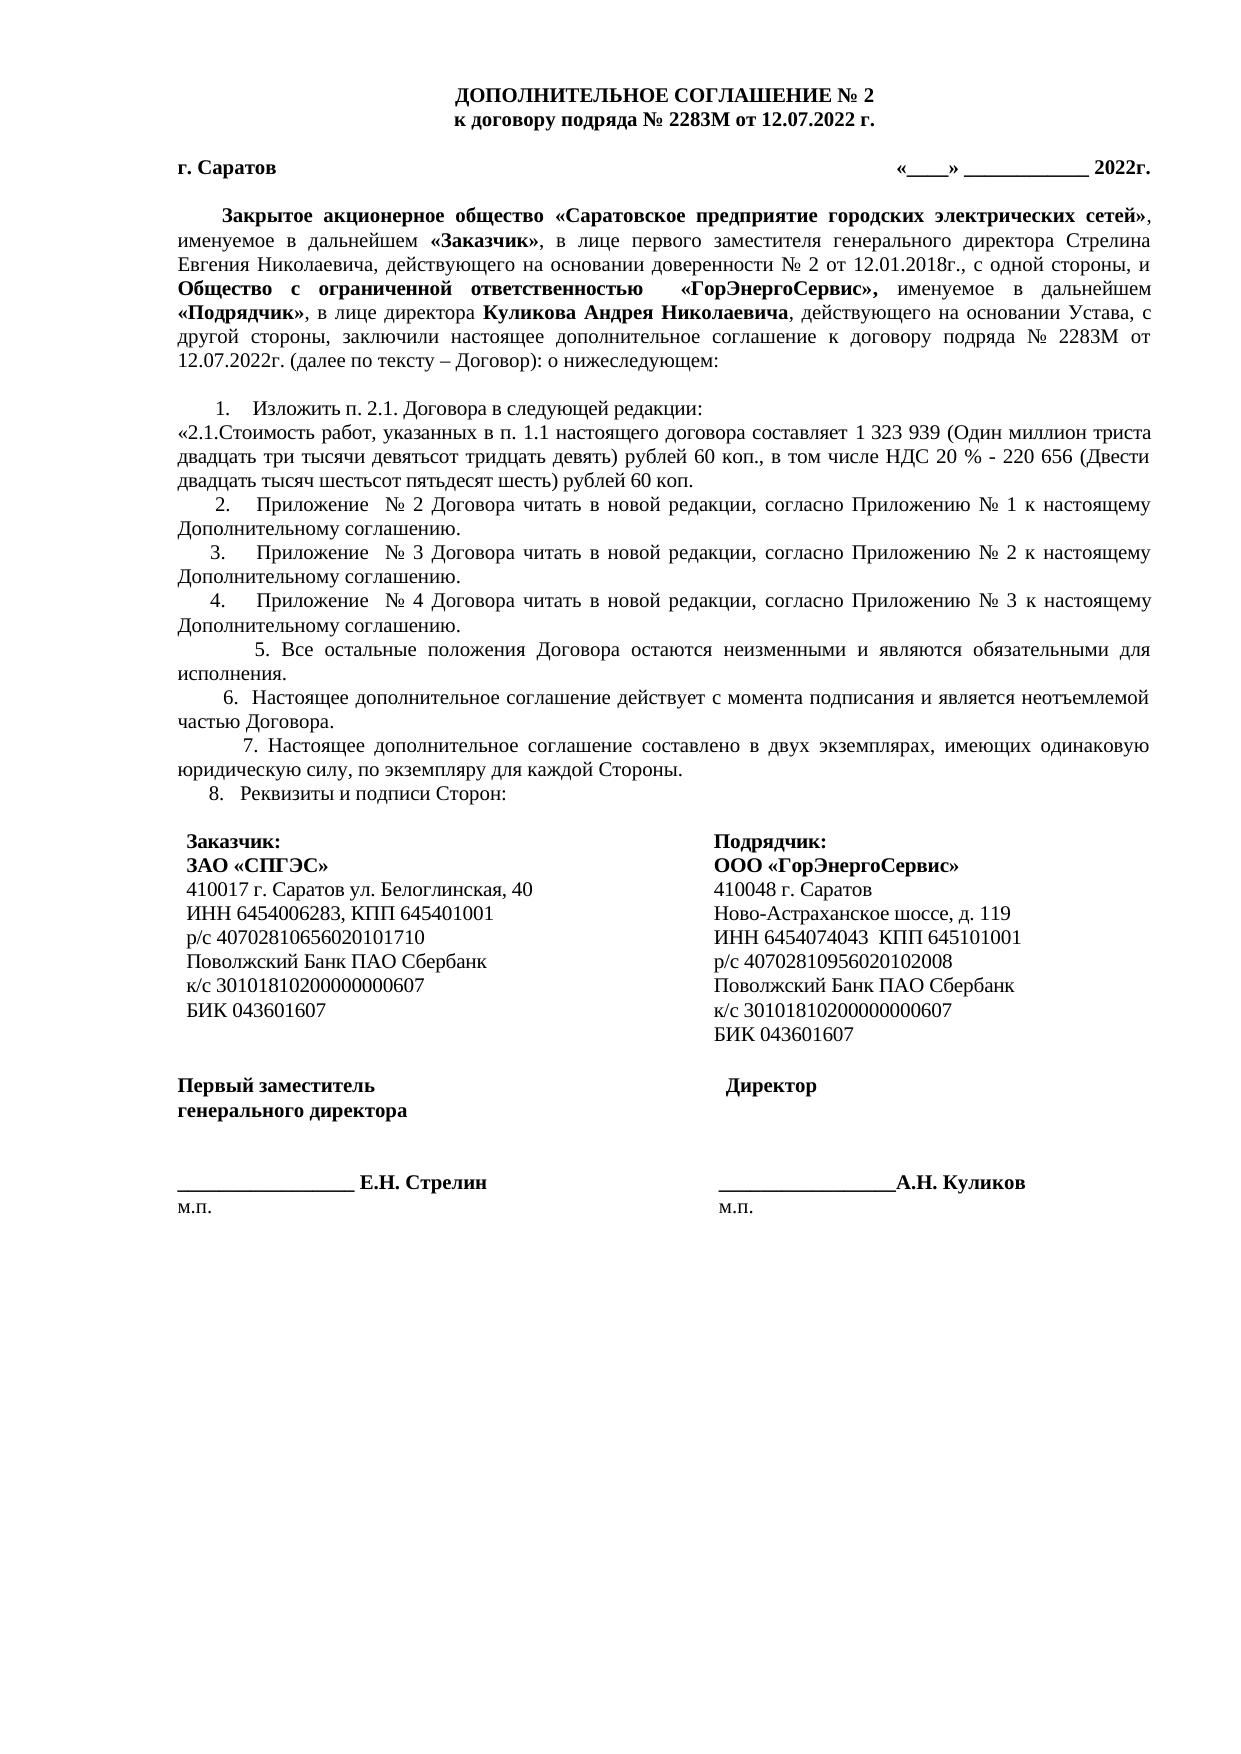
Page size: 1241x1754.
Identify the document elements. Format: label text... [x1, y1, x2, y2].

title ДОПОЛНИТЕЛЬНОЕ СОГЛАШЕНИЕ № 2 [177, 83, 1152, 107]
text г. Саратов «____» ____________ 2022г. [177, 155, 1152, 179]
text _________________ Е.Н. Стрелин _________________А.Н. Куликов [177, 1170, 1152, 1194]
title к договору подряда № 2283М от 12.07.2022 г. [177, 107, 1152, 131]
text Закрытое акционерное общество «Саратовское предприятие городских электрических сетей», именуемое в дальнейшем «Заказчик», в лице первого заместителя генерального директора Стрелина Евгения Николаевича, действующего на основании доверенности № 2 от 12.01.2018г., с одной стороны, и Общество с ограниченной ответственностью «ГорЭнергоСервис», именуемое в дальнейшем «Подрядчик», в лице директора Куликова Андрея Николаевича, действующего на основании Устава, с другой стороны, заключили настоящее дополнительное соглашение к договору подряда № 2283М от 12.07.2022г. (далее по тексту – Договор): о нижеследующем: [177, 203, 1152, 372]
text 7. Настоящее дополнительное соглашение составлено в двух экземплярах, имеющих одинаковую юридическую силу, по экземпляру для каждой Стороны. [177, 733, 1152, 781]
table_header Заказчик: ЗАО «СПГЭС» 410017 г. Саратов ул. Белоглинская, 40 ИНН 6454006283, КПП 645401001 р/с 40702810656020101710 Поволжский Банк ПАО Сбербанк к/с 30101810200000000607 БИК 043601607 [175, 829, 702, 1073]
list Приложение № 2 Договора читать в новой редакции, согласно Приложению № 1 к настоящему Дополнительному соглашению. [177, 492, 1152, 540]
table_header Подрядчик: ООО «ГорЭнергоСервис» 410048 г. Саратов Ново-Астраханское шоссе, д. 119 ИНН 6454074043 КПП 645101001 р/с 40702810956020102008 Поволжский Банк ПАО Сбербанк к/с 30101810200000000607 БИК 043601607 [702, 829, 1195, 1073]
list Приложение № 3 Договора читать в новой редакции, согласно Приложению № 2 к настоящему Дополнительному соглашению. [177, 540, 1152, 588]
list Изложить п. 2.1. Договора в следующей редакции: [215, 396, 1152, 420]
text 8. Реквизиты и подписи Сторон: [177, 781, 1152, 805]
list 5. Все остальные положения Договора остаются неизменными и являются обязательными для исполнения. [177, 637, 1152, 685]
text Первый заместитель Директор [177, 1073, 1152, 1097]
list Приложение № 4 Договора читать в новой редакции, согласно Приложению № 3 к настоящему Дополнительному соглашению. [177, 588, 1152, 637]
text 6. Настоящее дополнительное соглашение действует с момента подписания и является неотъемлемой частью Договора. [177, 685, 1152, 733]
text м.п. м.п. [177, 1194, 1152, 1218]
text «2.1.Стоимость работ, указанных в п. 1.1 настоящего договора составляет 1 323 939 (Один миллион триста двадцать три тысячи девятьсот тридцать девять) рублей 60 коп., в том числе НДС 20 % - 220 656 (Двести двадцать тысяч шестьсот пятьдесят шесть) рублей 60 коп. [177, 420, 1152, 492]
text генерального директора [177, 1097, 1152, 1122]
